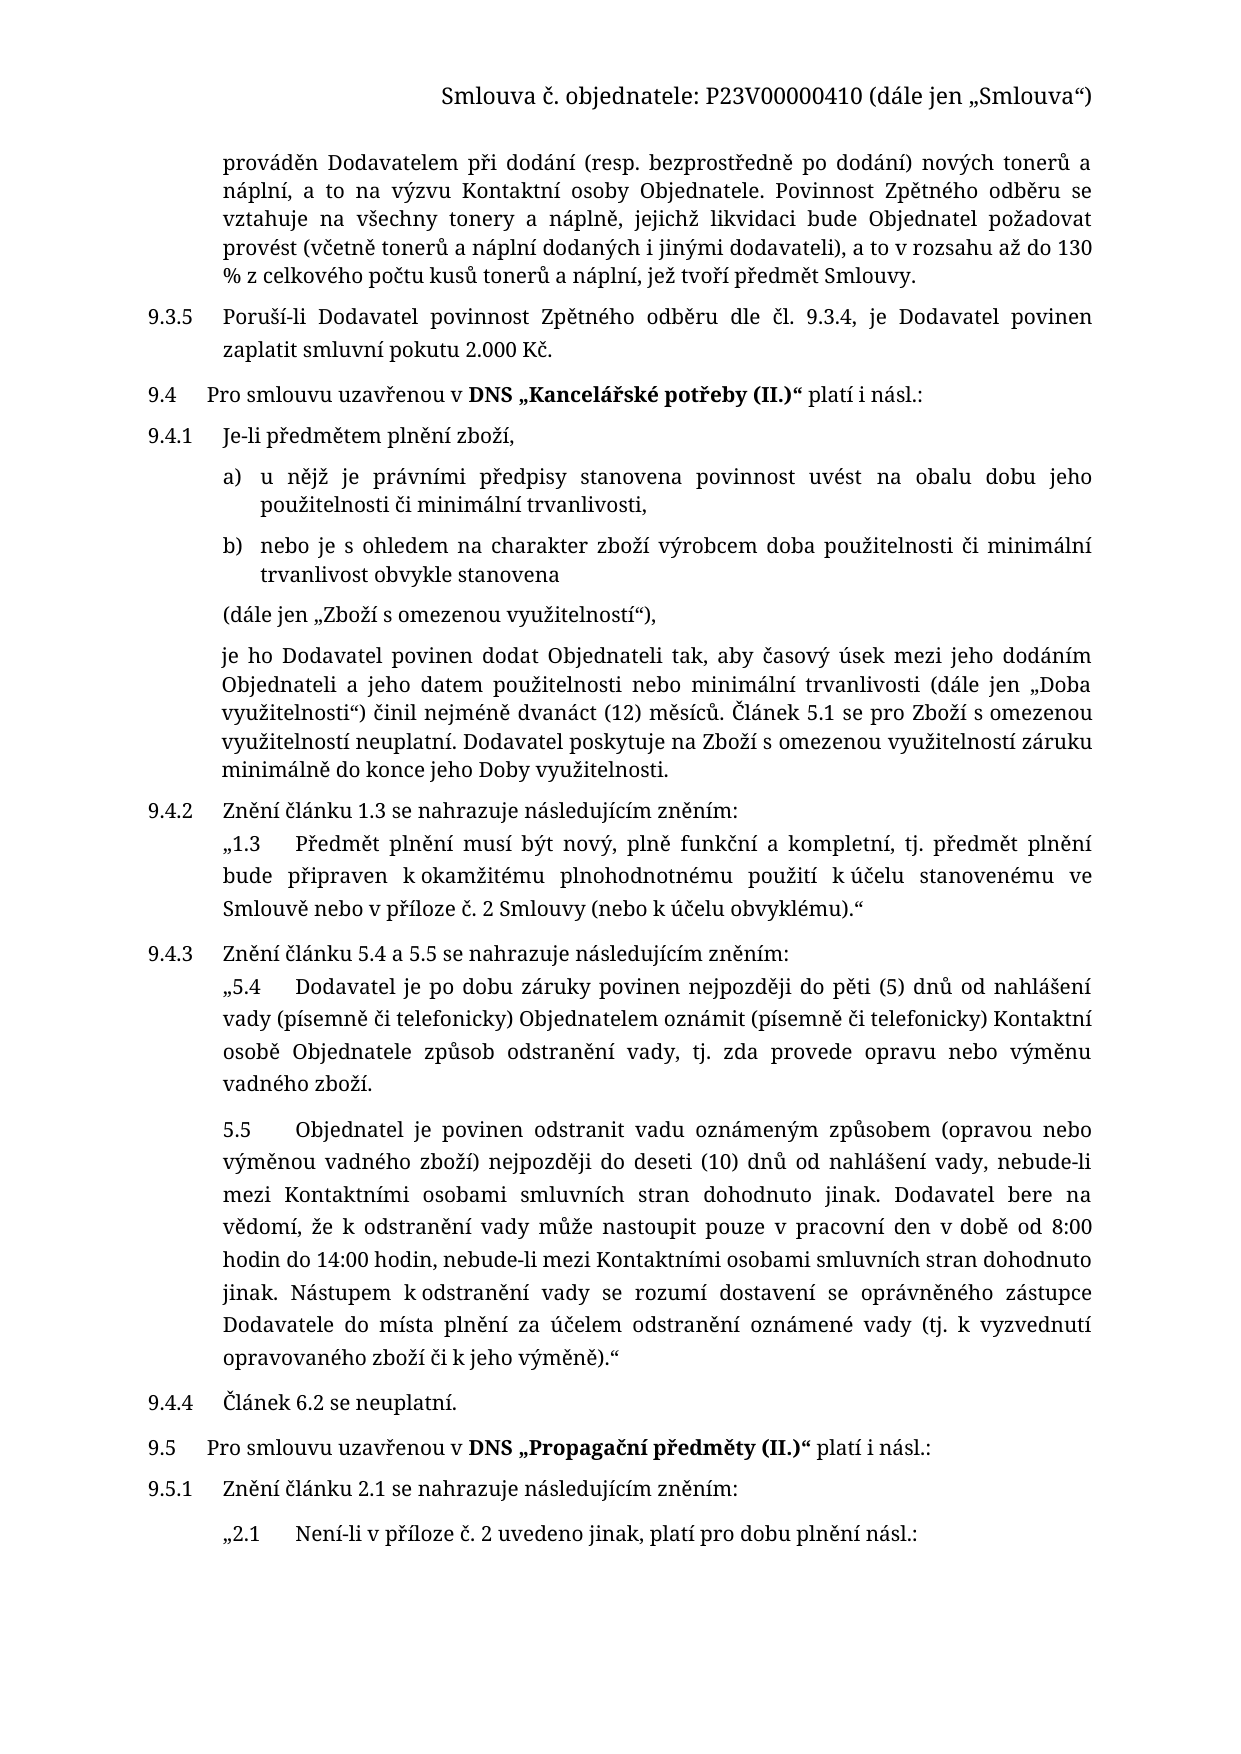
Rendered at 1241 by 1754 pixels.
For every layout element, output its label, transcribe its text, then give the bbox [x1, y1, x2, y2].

text je ho Dodavatel povinen dodat Objednateli tak, aby časový úsek mezi jeho dodáním Objednateli a jeho datem použitelnosti nebo minimální trvanlivosti (dále jen „Doba využitelnosti“) činil nejméně dvanáct (12) měsíců. Článek 5.1 se pro Zboží s omezenou využitelností neuplatní. Dodavatel poskytuje na Zboží s omezenou využitelností záruku minimálně do konce jeho Doby využitelnosti. [221, 642, 1093, 784]
list Článek 6.2 se neuplatní. [148, 1388, 1093, 1416]
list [148, 148, 1093, 290]
list „5.4 Dodavatel je po dobu záruky povinen nejpozději do pěti (5) dnů od nahlášení vady (písemně či telefonicky) Objednatelem oznámit (písemně či telefonicky) Kontaktní osobě Objednatele způsob odstranění vady, tj. zda provede opravu nebo výměnu vadného zboží. [223, 972, 1093, 1098]
list Znění článku 2.1 se nahrazuje následujícím zněním: [148, 1474, 1093, 1502]
list nebo je s ohledem na charakter zboží výrobcem doba použitelnosti či minimální trvanlivost obvykle stanovena [223, 531, 1093, 588]
text (dále jen „Zboží s omezenou využitelností“), [223, 601, 1093, 629]
list u nějž je právními předpisy stanovena povinnost uvést na obalu dobu jeho použitelnosti či minimální trvanlivosti, [223, 462, 1093, 519]
list „1.3 Předmět plnění musí být nový, plně funkční a kompletní, tj. předmět plnění bude připraven k okamžitému plnohodnotnému použití k účelu stanovenému ve Smlouvě nebo v příloze č. 2 Smlouvy (nebo k účelu obvyklému).“ [223, 829, 1093, 922]
list Pro smlouvu uzavřenou v DNS „Kancelářské potřeby (II.)“ platí i násl.: [148, 380, 1093, 408]
list Znění článku 5.4 a 5.5 se nahrazuje následujícím zněním: [148, 939, 1093, 968]
list Znění článku 1.3 se nahrazuje následujícím zněním: [148, 796, 1093, 825]
list 5.5 Objednatel je povinen odstranit vadu oznámeným způsobem (opravou nebo výměnou vadného zboží) nejpozději do deseti (10) dnů od nahlášení vady, nebude-li mezi Kontaktními osobami smluvních stran dohodnuto jinak. Dodavatel bere na vědomí, že k odstranění vady může nastoupit pouze v pracovní den v době od 8:00 hodin do 14:00 hodin, nebude-li mezi Kontaktními osobami smluvních stran dohodnuto jinak. Nástupem k odstranění vady se rozumí dostavení se oprávněného zástupce Dodavatele do místa plnění za účelem odstranění oznámené vady (tj. k vyzvednutí opravovaného zboží či k jeho výměně).“ [223, 1115, 1093, 1371]
list Je-li předmětem plnění zboží, [148, 421, 1093, 449]
list Pro smlouvu uzavřenou v DNS „Propagační předměty (II.)“ platí i násl.: [148, 1433, 1093, 1462]
list „2.1 Není-li v příloze č. 2 uvedeno jinak, platí pro dobu plnění násl.: [223, 1519, 1093, 1548]
list Poruší-li Dodavatel povinnost Zpětného odběru dle čl. 9.3.4, je Dodavatel povinen zaplatit smluvní pokutu 2.000 Kč. [148, 302, 1093, 363]
